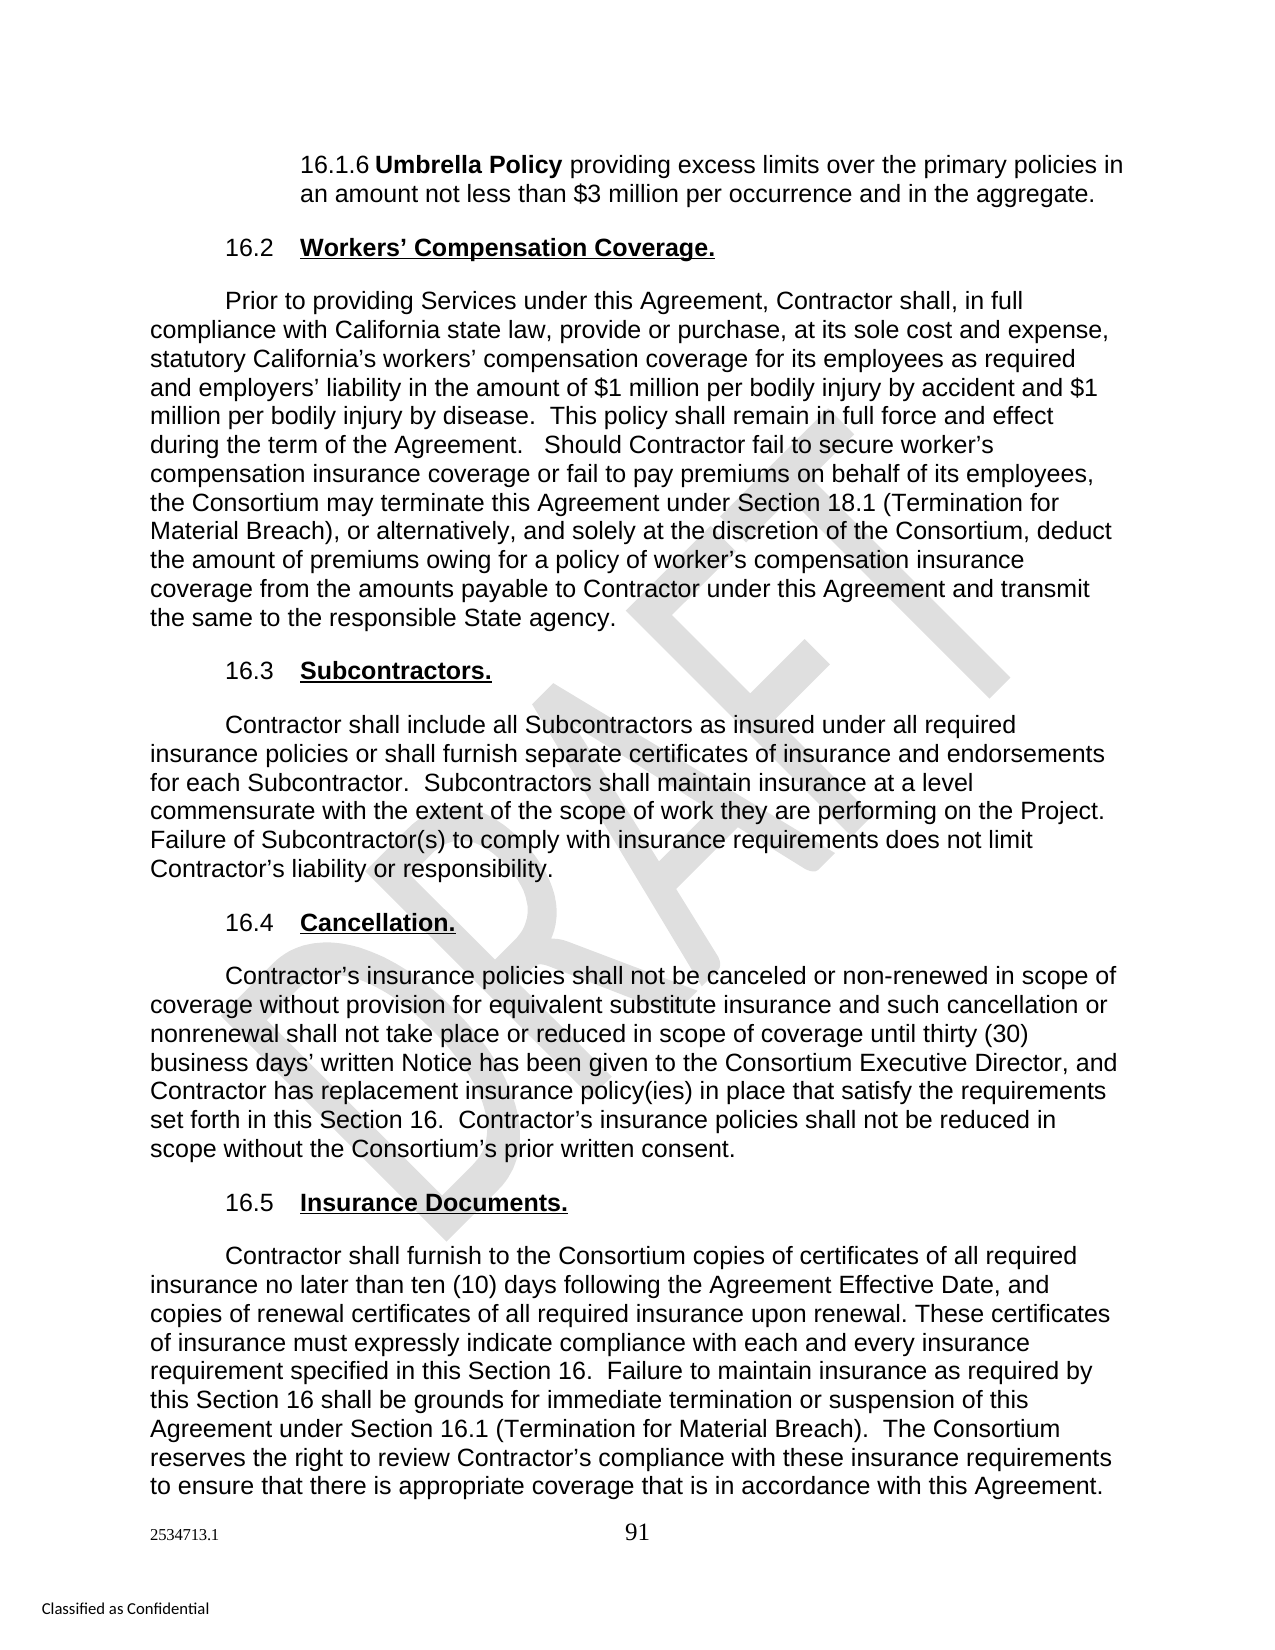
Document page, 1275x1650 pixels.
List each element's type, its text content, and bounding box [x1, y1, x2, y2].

text Subcontractors. [225, 656, 1125, 685]
text Contractor shall furnish to the Consortium copies of certificates of all required insurance no later than ten (10) days following the Agreement Effective Date, and copies of renewal certificates of all required insurance upon renewal. These certificates of insurance must expressly indicate compliance with each and every insurance requirement specified in this Section 16. Failure to maintain insurance as required by this Section 16 shall be grounds for immediate termination or suspension of this Agreement under Section 16.1 (Termination for Material Breach). The Consortium reserves the right to review Contractor’s compliance with these insurance requirements to ensure that there is appropriate coverage that is in accordance with this Agreement. [150, 1241, 1125, 1500]
text Cancellation. [225, 907, 1125, 936]
text Prior to providing Services under this Agreement, Contractor shall, in full compliance with California state law, provide or purchase, at its sole cost and expense, statutory California’s workers’ compensation coverage for its employees as required and employers’ liability in the amount of $1 million per bodily injury by accident and $1 million per bodily injury by disease. This policy shall remain in full force and effect during the term of the Agreement. Should Contractor fail to secure worker’s compensation insurance coverage or fail to pay premiums on behalf of its employees, the Consortium may terminate this Agreement under Section 18.1 (Termination for Material Breach), or alternatively, and solely at the discretion of the Consortium, deduct the amount of premiums owing for a policy of worker’s compensation insurance coverage from the amounts payable to Contractor under this Agreement and transmit the same to the responsible State agency. [150, 286, 1125, 631]
text Contractor’s insurance policies shall not be canceled or non-renewed in scope of coverage without provision for equivalent substitute insurance and such cancellation or nonrenewal shall not take place or reduced in scope of coverage until thirty (30) business days’ written Notice has been given to the Consortium Executive Director, and Contractor has replacement insurance policy(ies) in place that satisfy the requirements set forth in this Section 16. Contractor’s insurance policies shall not be reduced in scope without the Consortium’s prior written consent. [150, 961, 1125, 1162]
text Insurance Documents. [225, 1187, 1125, 1216]
text Umbrella Policy providing excess limits over the primary policies in an amount not less than $3 million per occurrence and in the aggregate. [300, 150, 1125, 207]
text Workers’ Compensation Coverage. [225, 232, 1125, 261]
text Contractor shall include all Subcontractors as insured under all required insurance policies or shall furnish separate certificates of insurance and endorsements for each Subcontractor. Subcontractors shall maintain insurance at a level commensurate with the extent of the scope of work they are performing on the Project. Failure of Subcontractor(s) to comply with insurance requirements does not limit Contractor’s liability or responsibility. [150, 710, 1125, 882]
